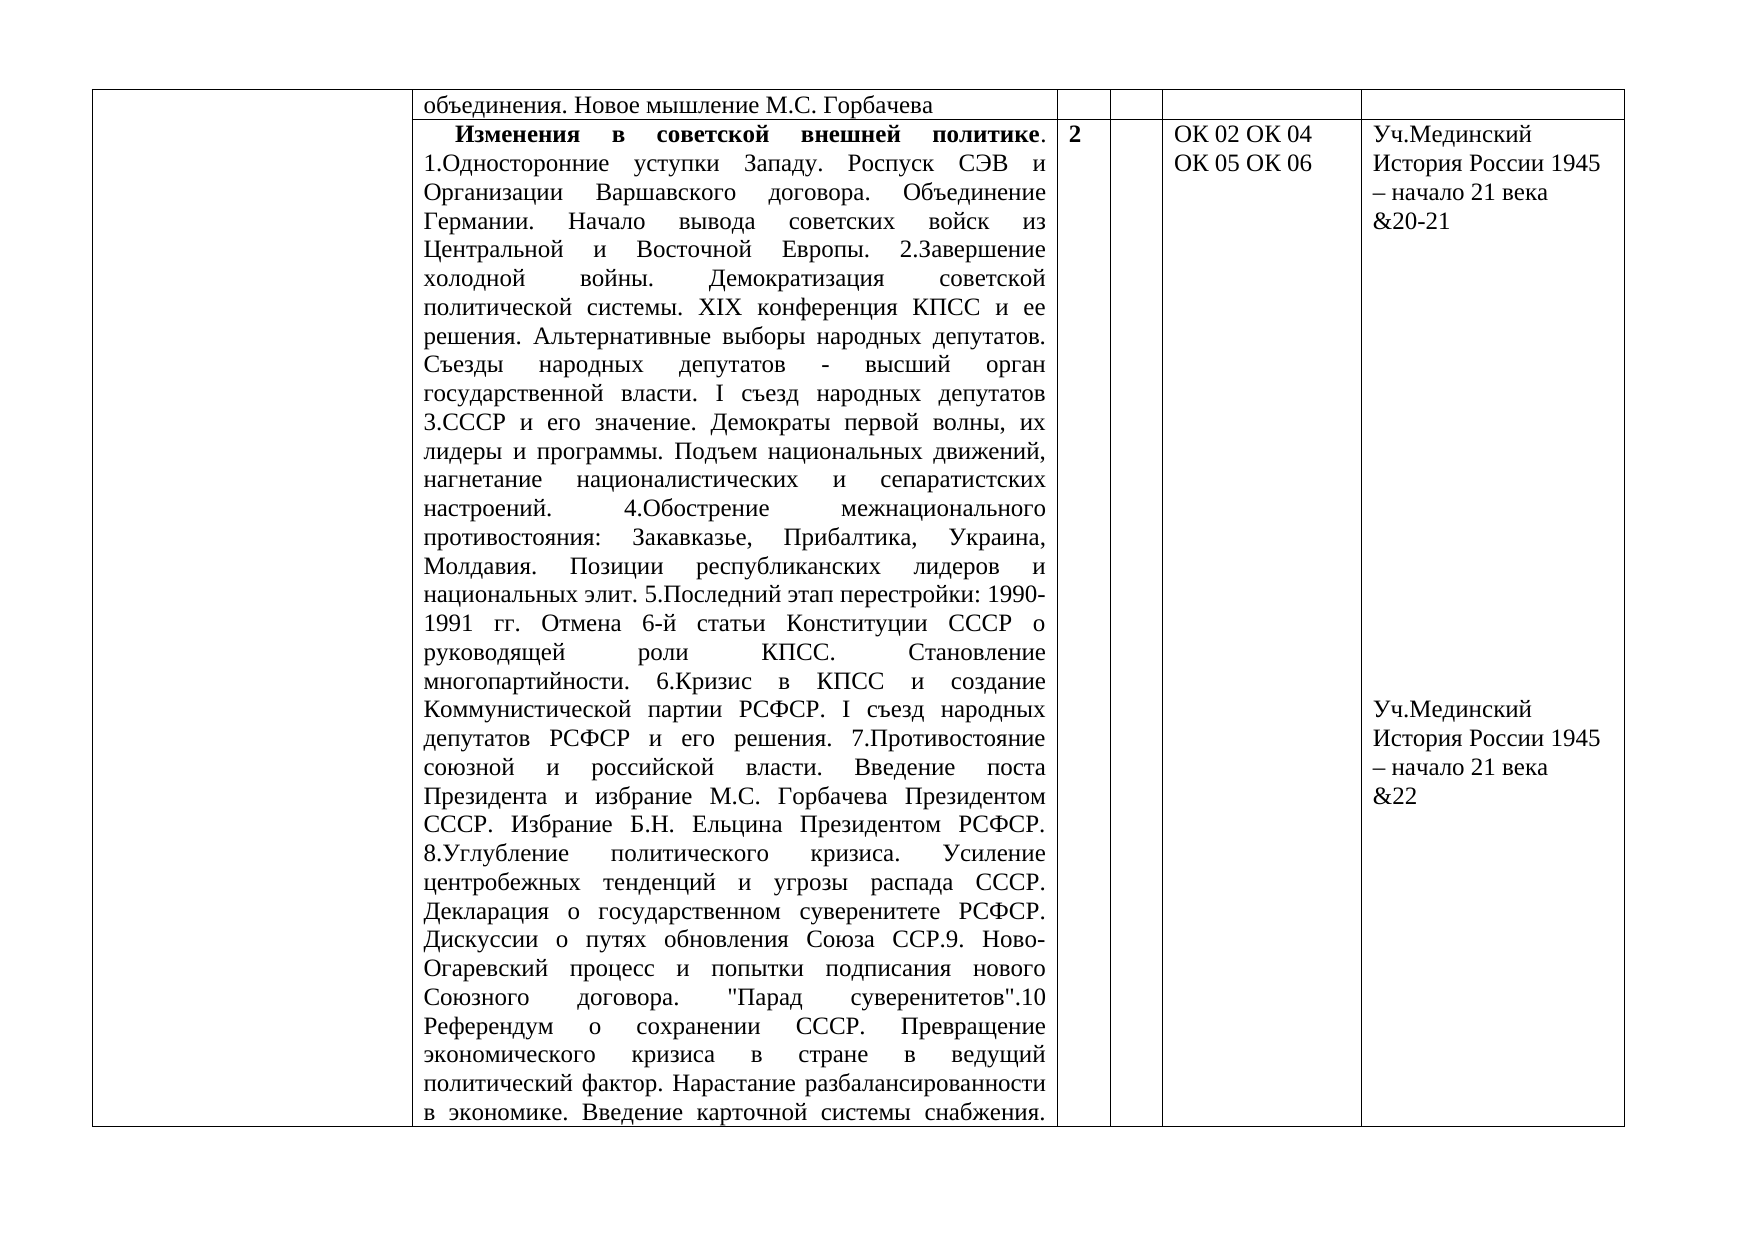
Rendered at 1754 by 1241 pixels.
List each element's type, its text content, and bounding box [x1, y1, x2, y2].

table_cell 2 [1058, 120, 1110, 1126]
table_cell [93, 90, 412, 1126]
table_cell [1111, 120, 1162, 1126]
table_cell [1362, 120, 1624, 1126]
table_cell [1163, 90, 1361, 118]
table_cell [1362, 90, 1624, 118]
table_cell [413, 120, 1057, 1126]
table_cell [1163, 120, 1361, 1126]
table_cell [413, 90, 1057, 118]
table_cell 2 [1058, 90, 1110, 118]
table_cell [1111, 90, 1162, 118]
